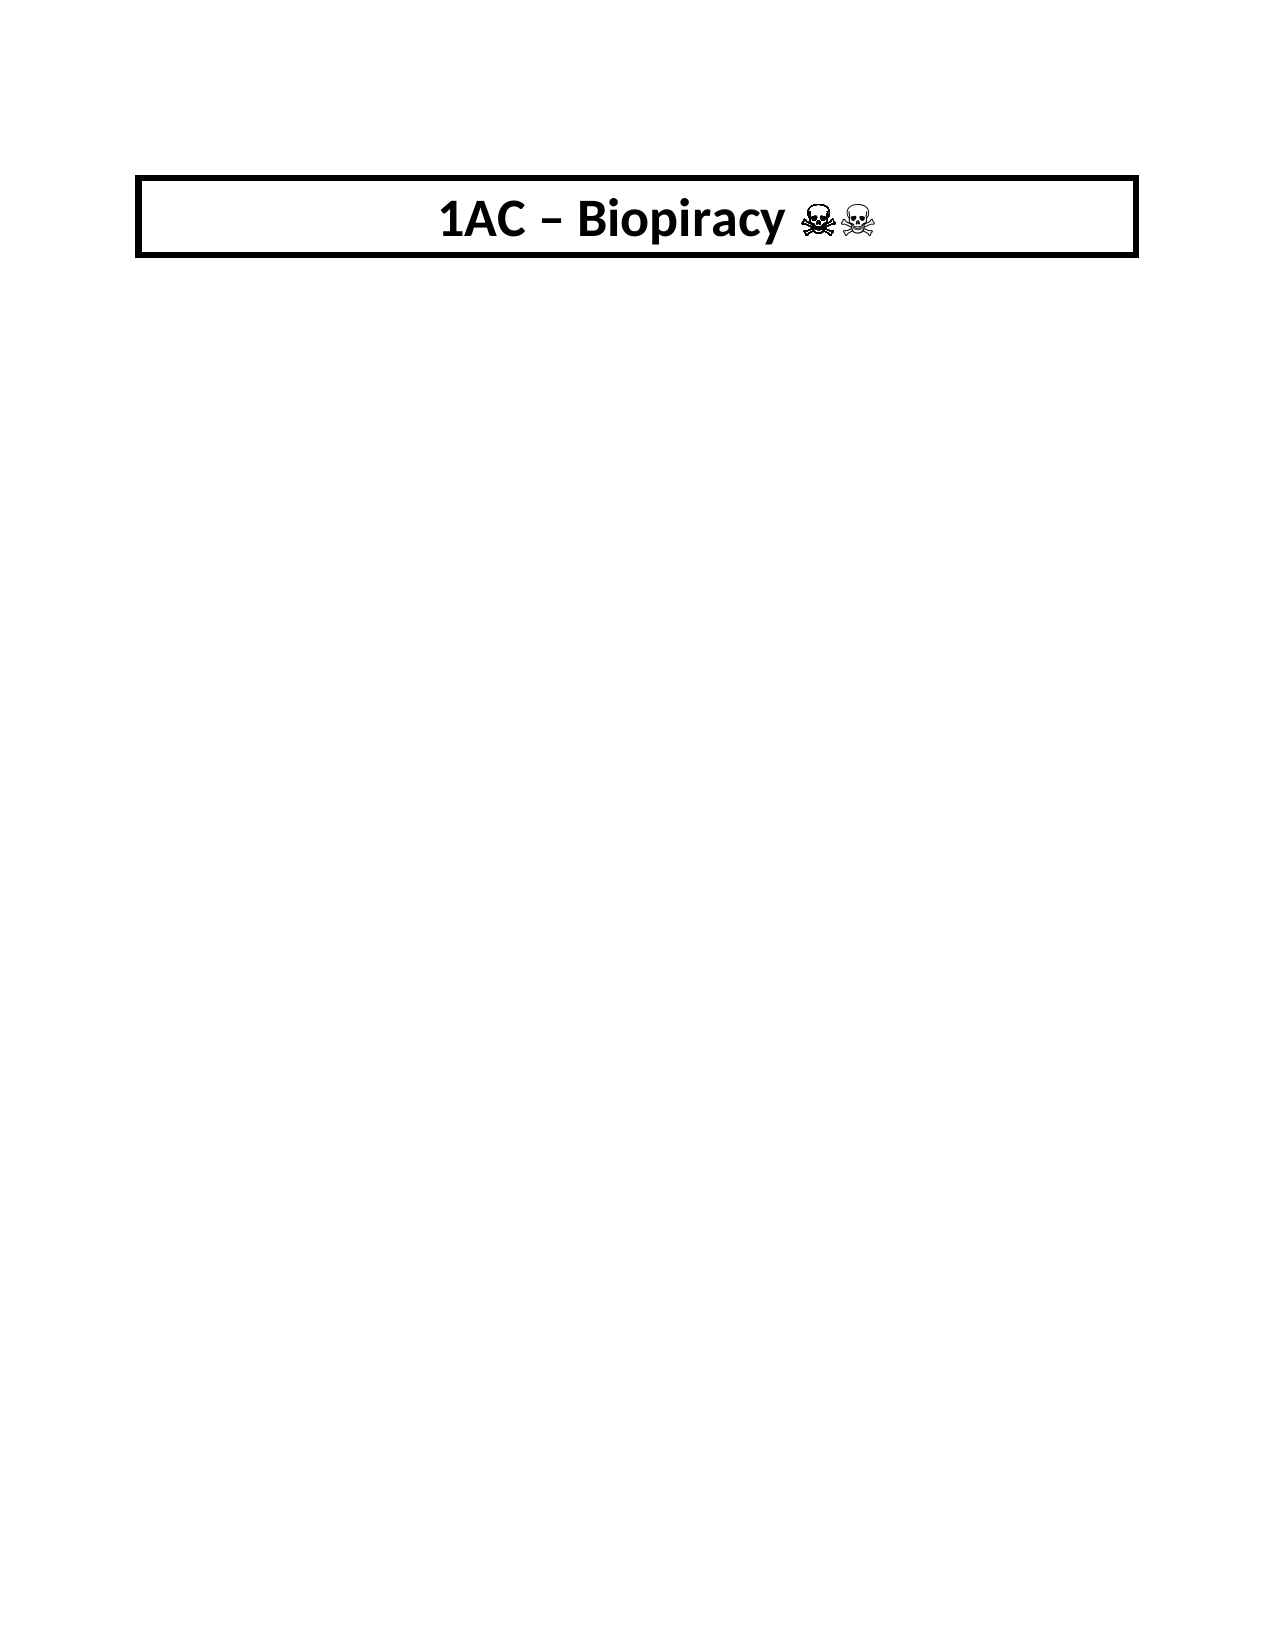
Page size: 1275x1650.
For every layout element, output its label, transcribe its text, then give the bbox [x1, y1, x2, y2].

subtitle 1AC – Biopiracy 🏴‍☠️ [142, 181, 1133, 252]
